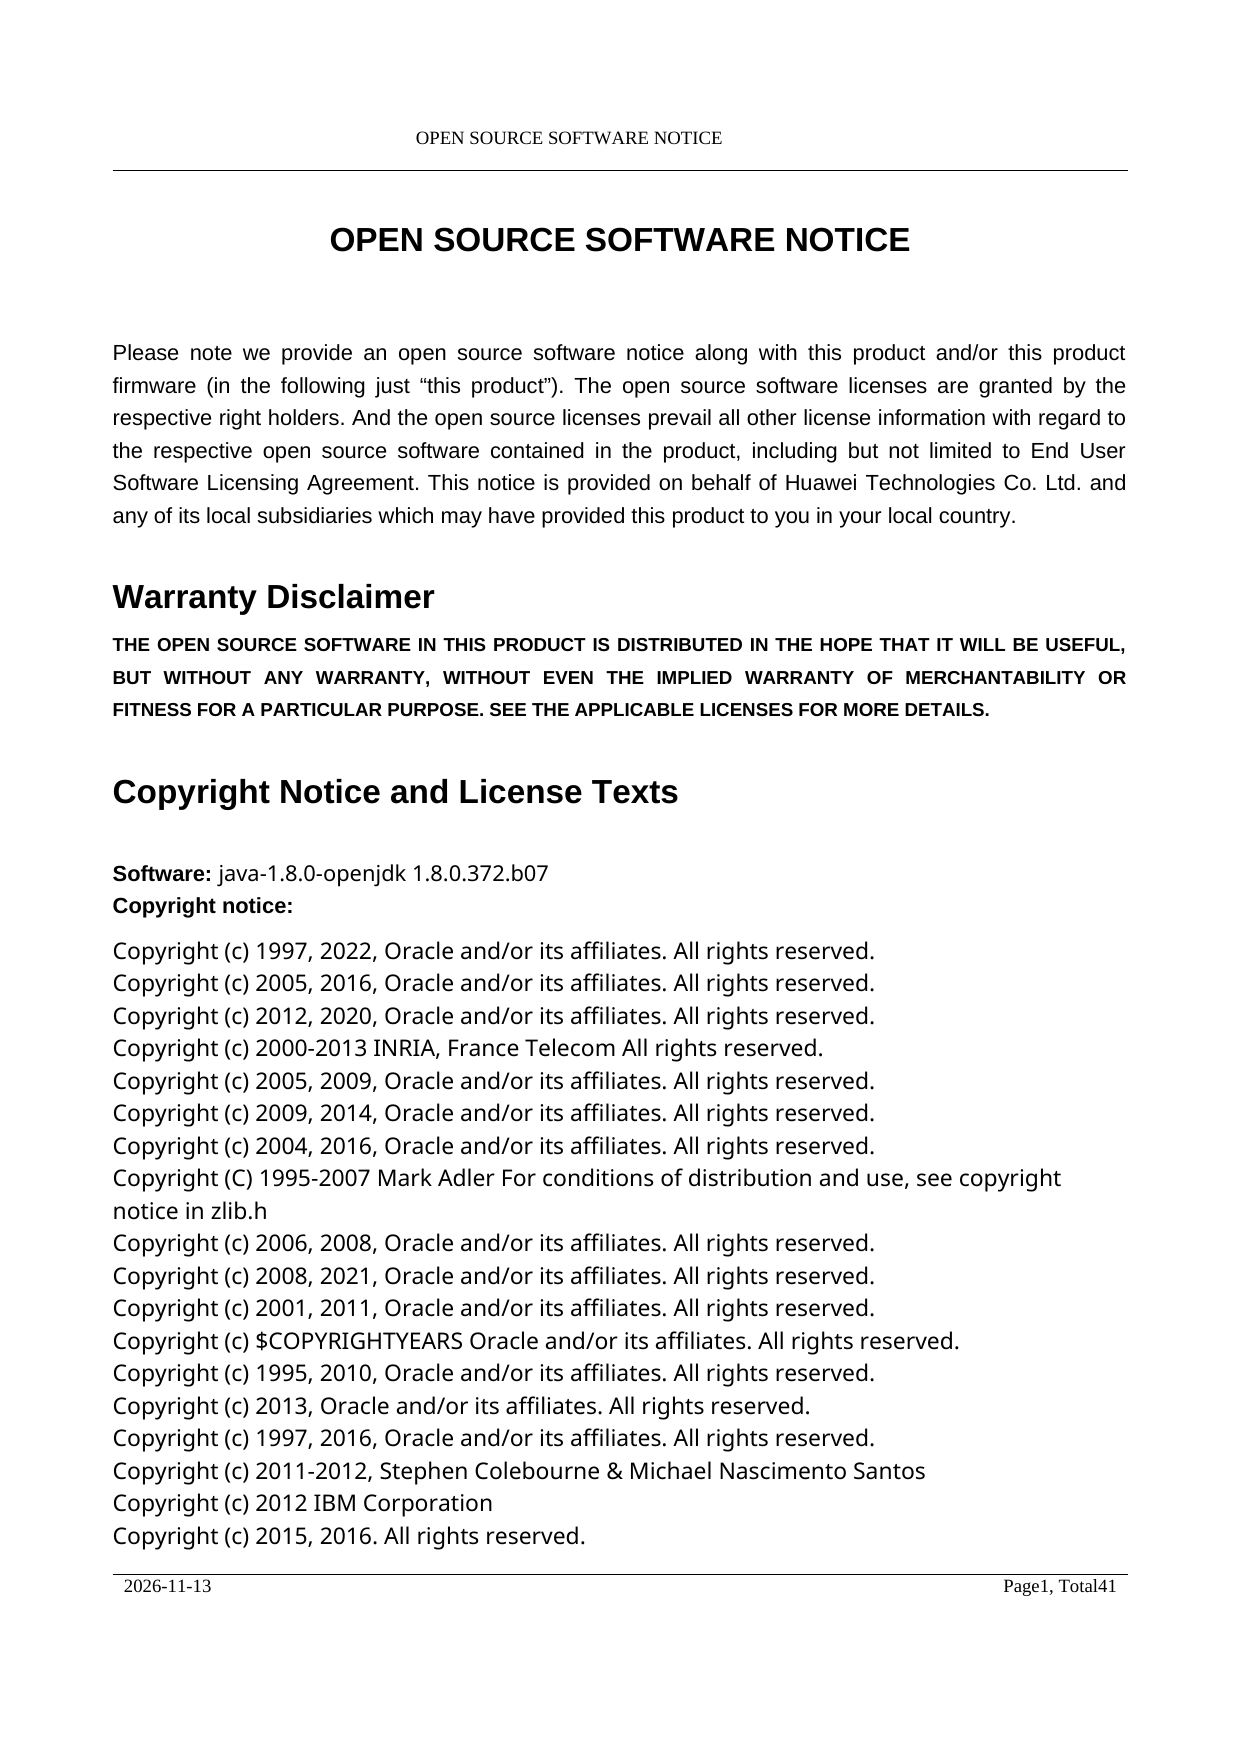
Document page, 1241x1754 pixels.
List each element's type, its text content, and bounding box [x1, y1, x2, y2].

title Software: java-1.8.0-openjdk 1.8.0.372.b07 [112, 856, 1128, 889]
text OPEN SOURCE SOFTWARE NOTICE [112, 206, 1128, 271]
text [112, 934, 1128, 1551]
text Copyright notice: [112, 889, 1128, 921]
text Copyright Notice and License Texts [112, 759, 1128, 824]
text Please note we provide an open source software notice along with this product and/or this product firmware (in the following just “this product”). The open source software licenses are granted by the respective right holders. And the open source licenses prevail all other license information with regard to the respective open source software contained in the product, including but not limited to End User Software Licensing Agreement. This notice is provided on behalf of Huawei Technologies Co. Ltd. and any of its local subsidiaries which may have provided this product to you in your local country. [112, 336, 1128, 531]
text Warranty Disclaimer [112, 564, 1128, 629]
text The open source software in this product is distributed in the hope that it will be useful, but WITHOUT ANY WARRANTY, without even the implied warranty of MERCHANTABILITY or FITNESS FOR A PARTICULAR PURPOSE. See the applicable licenses for more details. [112, 629, 1128, 726]
